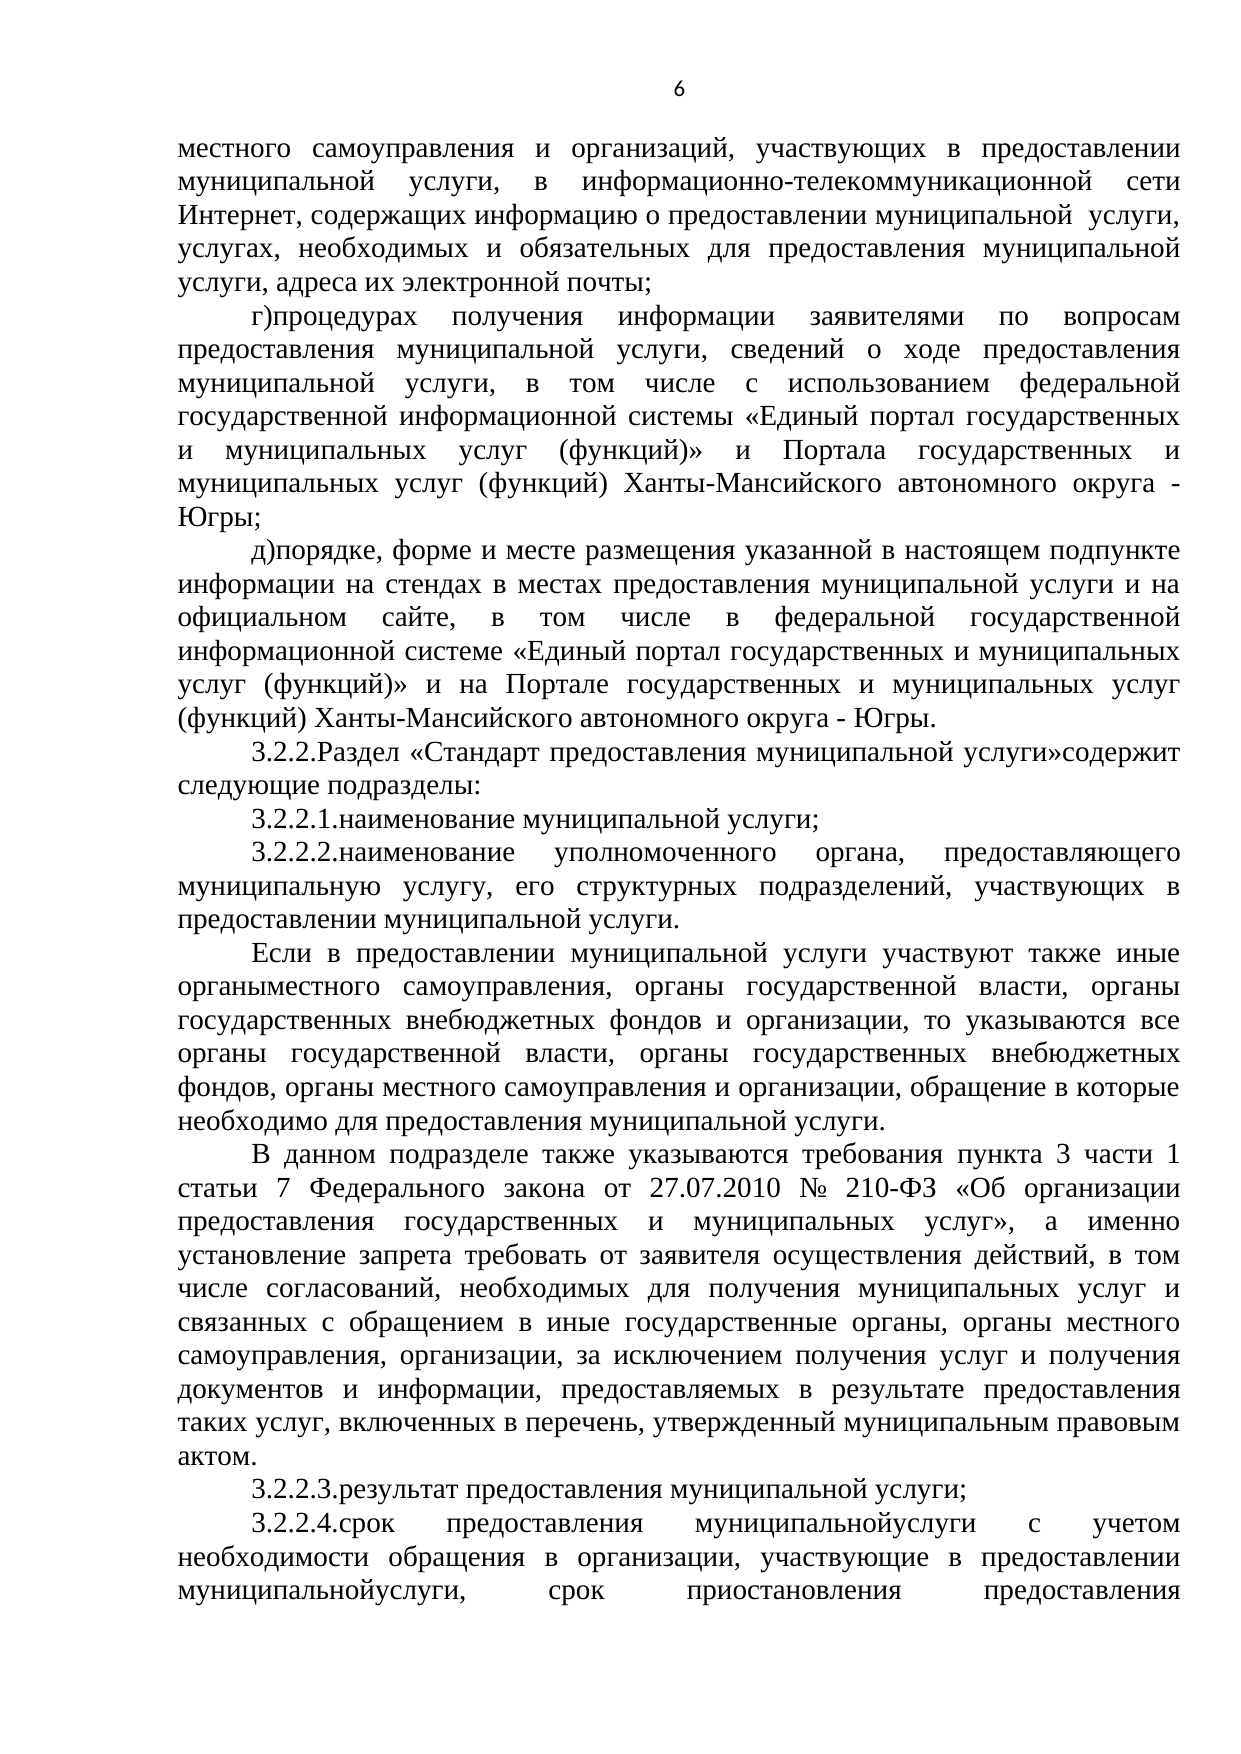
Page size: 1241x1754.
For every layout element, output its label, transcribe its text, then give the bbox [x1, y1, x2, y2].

text д)порядке, форме и месте размещения указанной в настоящем подпункте информации на стендах в местах предоставления муниципальной услуги и на официальном сайте, в том числе в федеральной государственной информационной системе «Единый портал государственных и муниципальных услуг (функций)» и на Портале государственных и муниципальных услуг (функций) Ханты-Мансийского автономного округа - Югры. [177, 532, 1181, 734]
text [177, 1505, 1181, 1606]
text 3.2.2.2.наименование уполномоченного органа, предоставляющего муниципальную услугу, его структурных подразделений, участвующих в предоставлении муниципальной услуги. [177, 834, 1181, 935]
text г)процедурах получения информации заявителями по вопросам предоставления муниципальной услуги, сведений о ходе предоставления муниципальной услуги, в том числе с использованием федеральной государственной информационной системы «Единый портал государственных и муниципальных услуг (функций)» и Портала государственных и муниципальных услуг (функций) Ханты-Мансийского автономного округа - Югры; [177, 298, 1181, 532]
text 3.2.2.1.наименование муниципальной услуги; [177, 801, 1181, 834]
text В данном подразделе также указываются требования пункта 3 части 1 статьи 7 Федерального закона от 27.07.2010 № 210-ФЗ «Об организации предоставления государственных и муниципальных услуг», а именно установление запрета требовать от заявителя осуществления действий, в том числе согласований, необходимых для получения муниципальных услуг и связанных с обращением в иные государственные органы, органы местного самоуправления, организации, за исключением получения услуг и получения документов и информации, предоставляемых в результате предоставления таких услуг, включенных в перечень, утвержденный муниципальным правовым актом. [177, 1136, 1181, 1472]
text 3.2.2.3.результат предоставления муниципальной услуги; [177, 1472, 1181, 1505]
text 3.2.2.Раздел «Стандарт предоставления муниципальной услуги»содержит следующие подразделы: [177, 734, 1181, 801]
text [177, 130, 1181, 298]
text Если в предоставлении муниципальной услуги участвуют также иные органыместного самоуправления, органы государственной власти, органы государственных внебюджетных фондов и организации, то указываются все органы государственной власти, органы государственных внебюджетных фондов, органы местного самоуправления и организации, обращение в которые необходимо для предоставления муниципальной услуги. [177, 935, 1181, 1136]
